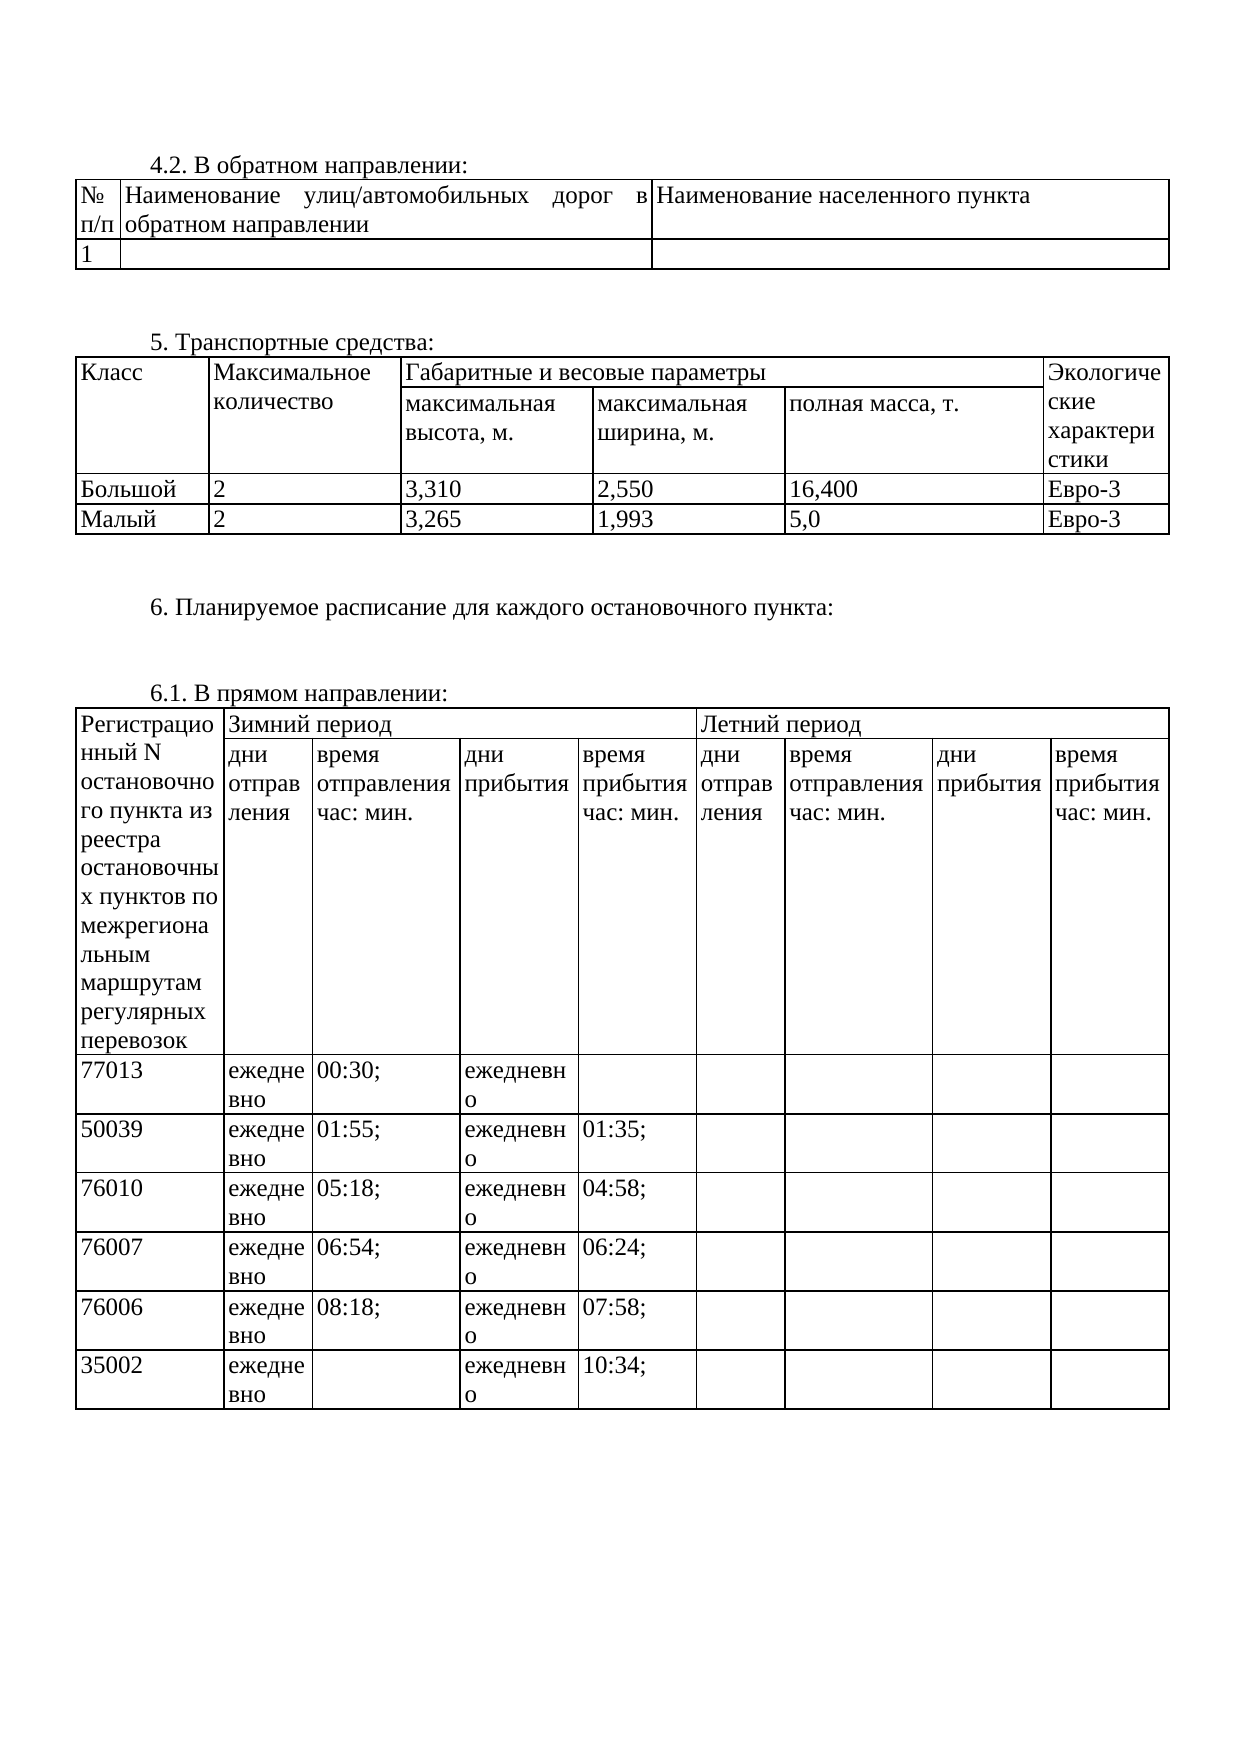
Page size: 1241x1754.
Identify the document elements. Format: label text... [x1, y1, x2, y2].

table_cell [653, 240, 1168, 268]
table_cell время прибытия час: мин. [1052, 739, 1168, 1054]
table_cell ежедневно [461, 1173, 578, 1231]
text 6. Планируемое расписание для каждого остановочного пункта: [150, 592, 1090, 621]
table_cell ежедневно [225, 1233, 312, 1290]
table_cell максимальная высота, м. [402, 388, 592, 472]
table_cell Большой [77, 474, 208, 503]
table_cell ежедневно [225, 1292, 312, 1349]
table_header Наименование населенного пункта [653, 180, 1168, 238]
table_cell 10:34; [579, 1351, 696, 1408]
table_cell [697, 1055, 784, 1113]
table_cell [697, 1233, 784, 1290]
table_cell 1 [77, 240, 120, 268]
table_header Габаритные и весовые параметры [402, 358, 1043, 386]
text 6.1. В прямом направлении: [150, 678, 1090, 707]
table_cell 76010 [77, 1173, 223, 1231]
table_cell [786, 1055, 932, 1113]
table_cell Евро-3 [1044, 474, 1168, 503]
table_cell [786, 1351, 932, 1408]
table_cell ежедневно [461, 1233, 578, 1290]
table_cell 01:55; [313, 1115, 459, 1172]
table_cell 05:18; [313, 1173, 459, 1231]
table_cell 76007 [77, 1233, 223, 1290]
table_cell [786, 1292, 932, 1349]
table_cell время отправления час: мин. [313, 739, 459, 1054]
table_cell [1052, 1233, 1168, 1290]
table_cell 07:58; [579, 1292, 696, 1349]
table_cell 2 [210, 474, 400, 503]
table_cell [933, 1173, 1050, 1231]
table_header Экологические характеристики [1044, 358, 1168, 472]
table_cell ежедневно [461, 1115, 578, 1172]
table_cell 3,310 [402, 474, 592, 503]
table_header Регистрационный N остановочного пункта из реестра остановочных пунктов по межрегиональным маршрутам регулярных перевозок [77, 709, 223, 1054]
table_cell 35002 [77, 1351, 223, 1408]
table_header Класс [77, 358, 208, 472]
table_header Зимний период [225, 709, 696, 737]
table_cell [579, 1055, 696, 1113]
table_cell дни отправления [225, 739, 312, 1054]
table_cell 50039 [77, 1115, 223, 1172]
table_cell [1052, 1351, 1168, 1408]
table_header Максимальное количество [210, 358, 400, 472]
table_cell [313, 1351, 459, 1408]
table_cell [697, 1351, 784, 1408]
table_cell [1052, 1115, 1168, 1172]
table_cell [1052, 1055, 1168, 1113]
table_cell 76006 [77, 1292, 223, 1349]
table_cell 1,993 [594, 505, 784, 533]
table_cell 3,265 [402, 505, 592, 533]
table_cell 01:35; [579, 1115, 696, 1172]
table_header Летний период [697, 709, 1168, 737]
table_cell ежедневно [461, 1351, 578, 1408]
table_cell 08:18; [313, 1292, 459, 1349]
table_cell ежедневно [225, 1055, 312, 1113]
table_cell 2,550 [594, 474, 784, 503]
table_cell [933, 1055, 1050, 1113]
table_cell 2 [210, 505, 400, 533]
table_cell [933, 1292, 1050, 1349]
table_header № п/п [77, 180, 120, 238]
table_cell ежедневно [461, 1055, 578, 1113]
table_cell 00:30; [313, 1055, 459, 1113]
table_cell [697, 1292, 784, 1349]
table_cell 06:54; [313, 1233, 459, 1290]
table_cell [933, 1351, 1050, 1408]
table_cell [786, 1233, 932, 1290]
table_cell [786, 1173, 932, 1231]
table_cell ежедневно [461, 1292, 578, 1349]
table_cell дни отправления [697, 739, 784, 1054]
table_cell полная масса, т. [786, 388, 1043, 472]
table_cell [1052, 1292, 1168, 1349]
table_cell дни прибытия [933, 739, 1050, 1054]
table_cell 5,0 [786, 505, 1043, 533]
table_cell максимальная ширина, м. [594, 388, 784, 472]
table_cell Малый [77, 505, 208, 533]
table_cell [121, 240, 651, 268]
table_cell 06:24; [579, 1233, 696, 1290]
table_cell 77013 [77, 1055, 223, 1113]
text 5. Транспортные средства: [150, 327, 1090, 356]
table_cell время прибытия час: мин. [579, 739, 696, 1054]
table_cell время отправления час: мин. [786, 739, 932, 1054]
table_cell 04:58; [579, 1173, 696, 1231]
table_cell [1052, 1173, 1168, 1231]
table_cell Евро-3 [1044, 505, 1168, 533]
text 4.2. В обратном направлении: [150, 150, 1090, 179]
table_cell ежедневно [225, 1173, 312, 1231]
table_cell 16,400 [786, 474, 1043, 503]
table_cell ежедневно [225, 1115, 312, 1172]
table_header Наименование улиц/автомобильных дорог в обратном направлении [121, 180, 651, 238]
table_cell дни прибытия [461, 739, 578, 1054]
table_cell [697, 1115, 784, 1172]
table_cell [697, 1173, 784, 1231]
table_cell [933, 1115, 1050, 1172]
table_cell [933, 1233, 1050, 1290]
table_cell [786, 1115, 932, 1172]
table_cell ежедневно [225, 1351, 312, 1408]
